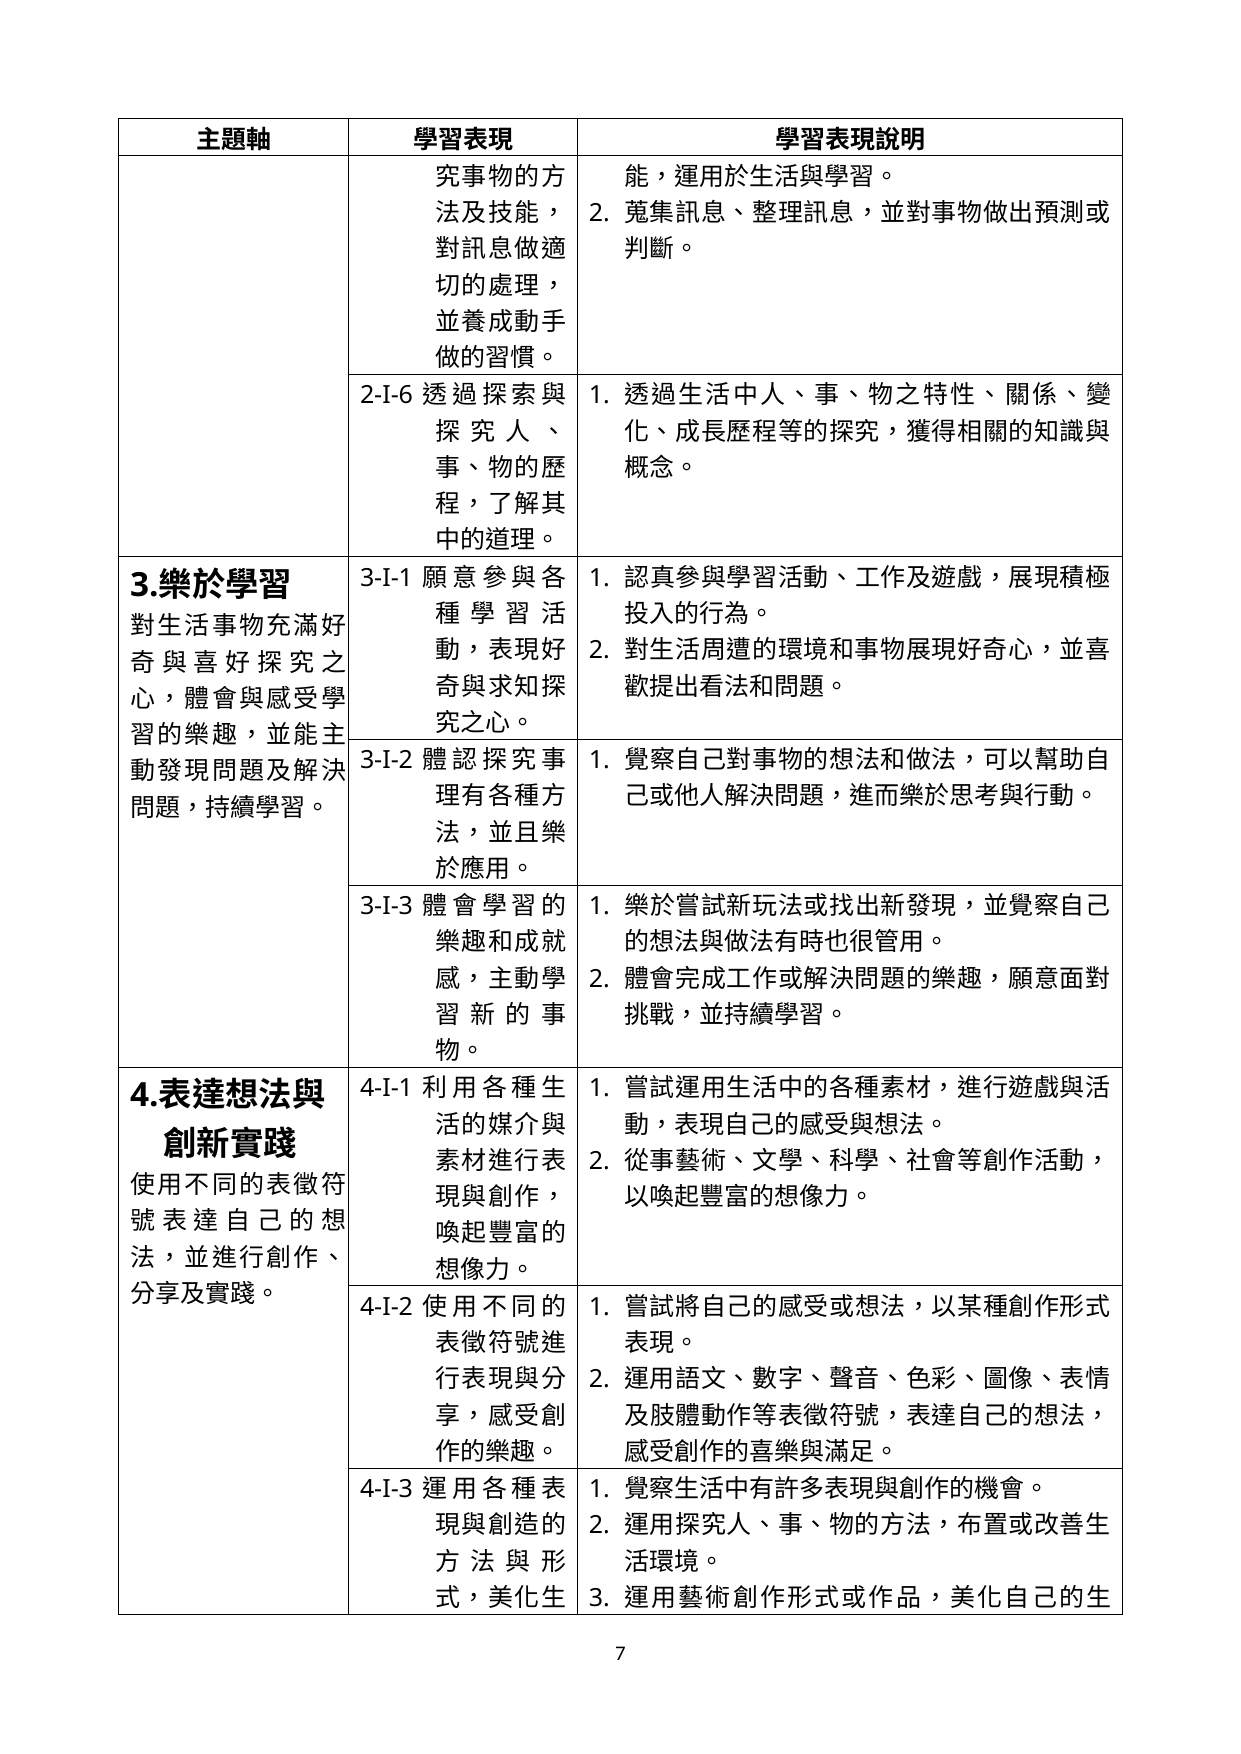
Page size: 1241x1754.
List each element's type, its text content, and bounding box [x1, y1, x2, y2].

table_cell 4-I-1利用各種生活的媒介與素材進行表現與創作，喚起豐富的想像力。 [349, 1068, 577, 1285]
table_cell 覺察自己對事物的想法和做法，可以幫助自己或他人解決問題，進而樂於思考與行動。 [578, 740, 1122, 884]
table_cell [578, 1469, 1122, 1614]
table_header 主題軸 [119, 119, 348, 155]
table_cell 嘗試將自己的感受或想法，以某種創作形式表現。 運用語文、數字、聲音、色彩、圖像、表情及肢體動作等表徵符號，表達自己的想法，感受創作的喜樂與滿足。 [578, 1286, 1122, 1468]
table_cell 3-I-1願意參與各種學習活動，表現好奇與求知探究之心。 [349, 557, 577, 738]
table_header 學習表現說明 [578, 119, 1122, 155]
table_cell 透過生活中人、事、物之特性、關係、變化、成長歷程等的探究，獲得相關的知識與概念。 [578, 375, 1122, 556]
table_cell 嘗試運用生活中的各種素材，進行遊戲與活動，表現自己的感受與想法。 從事藝術、文學、科學、社會等創作活動，以喚起豐富的想像力。 [578, 1068, 1122, 1285]
table_cell 4-I-3運用各種表現與創造的方法與形式，美化生活、增加生活的趣味。 [349, 1469, 577, 1614]
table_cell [578, 156, 1122, 374]
table_header 學習表現 [349, 119, 577, 155]
table_cell 樂於嘗試新玩法或找出新發現，並覺察自己的想法與做法有時也很管用。 體會完成工作或解決問題的樂趣，願意面對挑戰，並持續學習。 [578, 886, 1122, 1067]
table_cell 2-I-6透過探索與探究人、事、物的歷程，了解其中的道理。 [349, 375, 577, 556]
table_cell 3.樂於學習 對生活事物充滿好奇與喜好探究之心，體會與感受學習的樂趣，並能主動發現問題及解決問題，持續學習。 [119, 557, 348, 1067]
table_cell 認真參與學習活動、工作及遊戲，展現積極投入的行為。 對生活周遭的環境和事物展現好奇心，並喜歡提出看法和問題。 [578, 557, 1122, 738]
table_cell 3-I-2體認探究事理有各種方法，並且樂於應用。 [349, 740, 577, 884]
table_cell 4-I-2使用不同的表徵符號進行表現與分享，感受創作的樂趣。 [349, 1286, 577, 1468]
table_cell 4.表達想法與創新實踐 使用不同的表徵符號表達自己的想法，並進行創作、分享及實踐。 [119, 1068, 348, 1614]
table_cell 3-I-3體會學習的樂趣和成就感，主動學習新的事物。 [349, 886, 577, 1067]
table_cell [349, 156, 577, 374]
